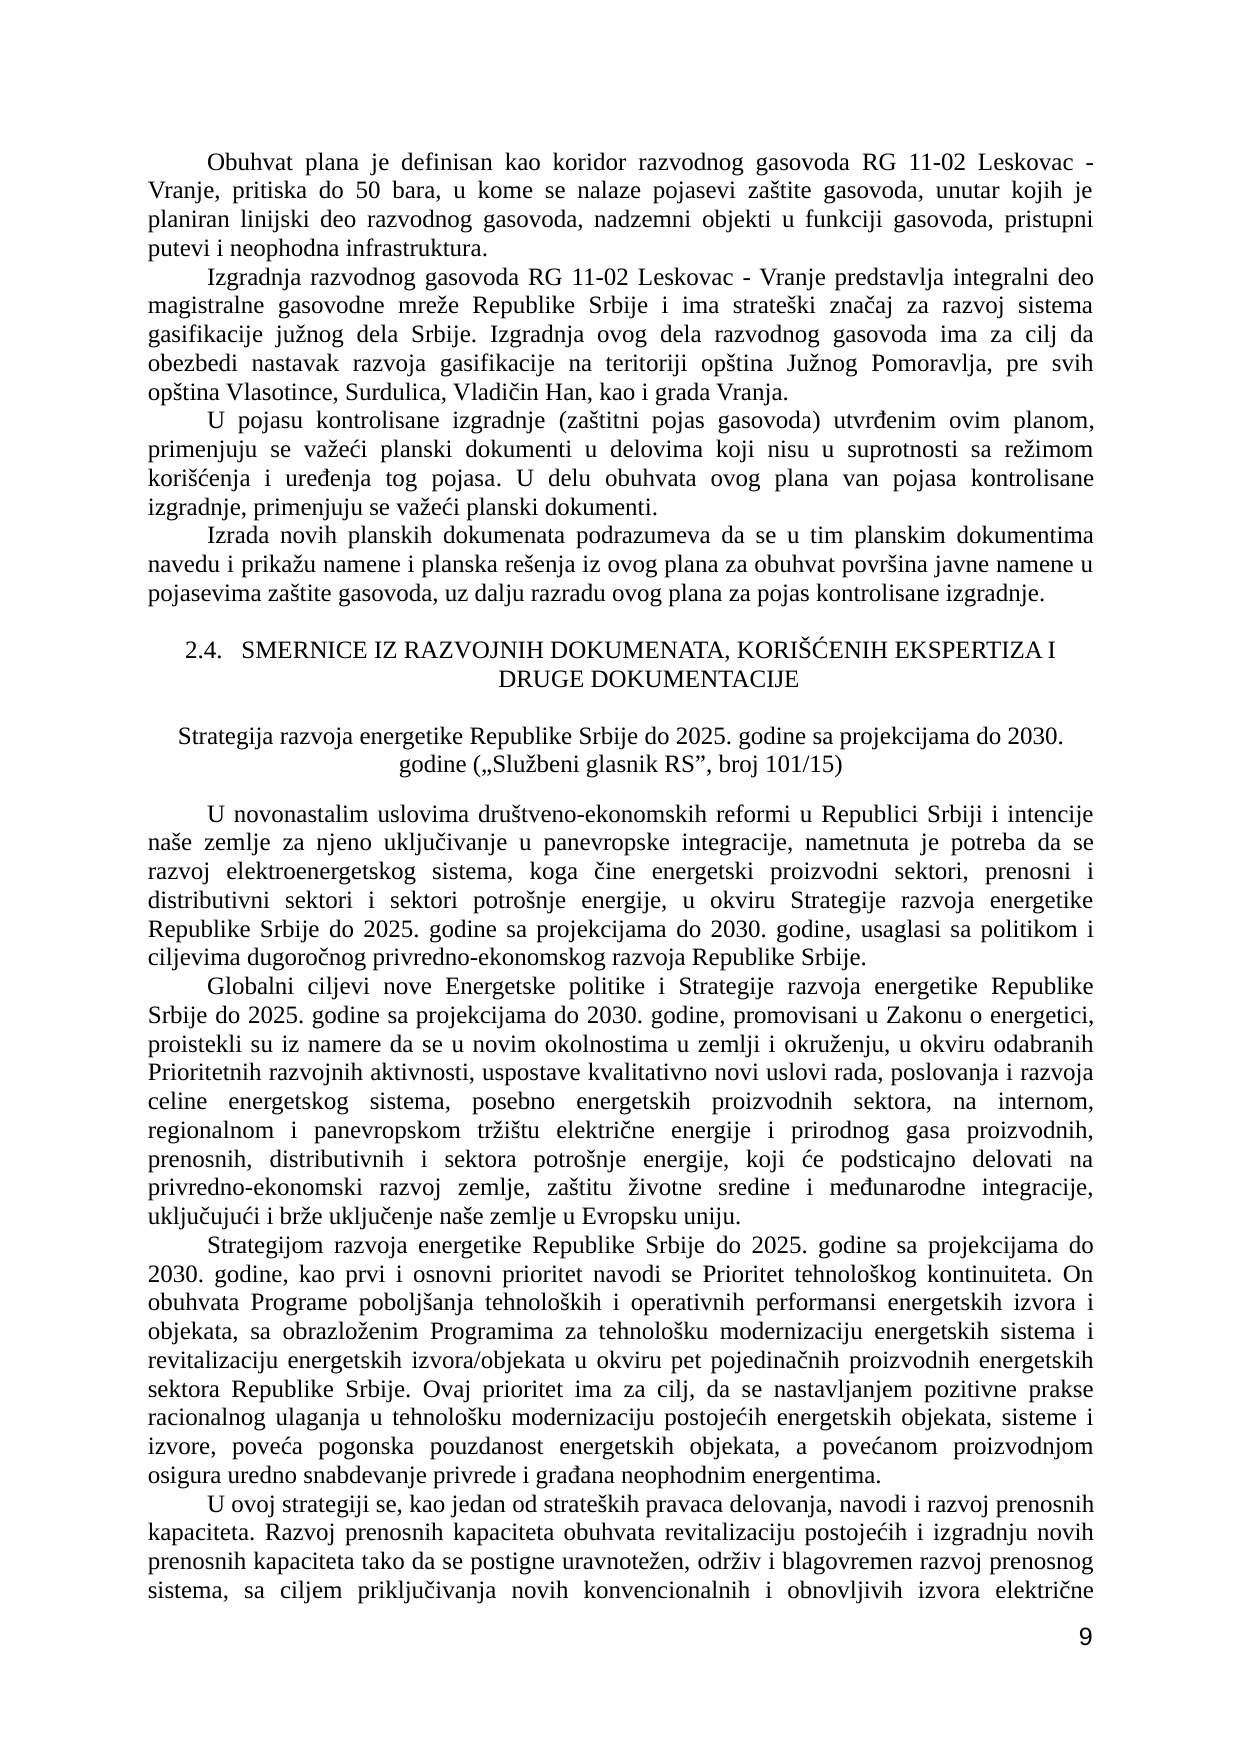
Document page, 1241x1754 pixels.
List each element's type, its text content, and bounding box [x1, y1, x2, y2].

text Strategija razvoja energetike Republike Srbije do 2025. godine sa projekcijama do 2030. godine („Službeni glasnik RS”, broj 101/15) [148, 722, 1093, 778]
text Izrada novih planskih dokumenata podrazumeva da se u tim planskim dokumentima navedu i prikažu namene i planska rešenja iz ovog plana za obuhvat površina javne namene u pojasevima zaštite gasovoda, uz dalju razradu ovog plana za pojas kontrolisane izgradnje. [148, 521, 1094, 607]
text U novonastalim uslovima društveno-ekonomskih reformi u Republici Srbiji i intencije naše zemlje za njeno uključivanje u panevropske integracije, nametnuta je potreba da se razvoj elektroenergetskog sistema, koga čine energetski proizvodni sektori, prenosni i distributivni sektori i sektori potrošnje energije, u okviru Strategije razvoja energetike Republike Srbije do 2025. godine sa projekcijama do 2030. godine, usaglasi sa politikom i ciljevima dugoročnog privredno-ekonomskog razvoja Republike Srbije. [148, 799, 1094, 971]
text U pojasu kontrolisane izgradnje (zaštitni pojas gasovoda) utvrđenim ovim planom, primenjuju se važeći planski dokumenti u delovima koji nisu u suprotnosti sa režimom korišćenja i uređenja tog pojasa. U delu obuhvata ovog plana van pojasa kontrolisane izgradnje, primenjuju se važeći planski dokumenti. [148, 406, 1094, 521]
text Strategijom razvoja energetike Republike Srbije do 2025. godine sa projekcijama do 2030. godine, kao prvi i osnovni prioritet navodi se Prioritet tehnološkog kontinuiteta. On obuhvata Programe poboljšanja tehnoloških i operativnih performansi energetskih izvora i objekata, sa obrazloženim Programima za tehnološku modernizaciju energetskih sistema i revitalizaciju energetskih izvora/objekata u okviru pet pojedinačnih proizvodnih energetskih sektora Republike Srbije. Ovaj prioritet ima za cilj, da se nastavljanjem pozitivne prakse racionalnog ulaganja u tehnološku modernizaciju postojećih energetskih objekata, sisteme i izvore, poveća pogonska pouzdanost energetskih objekata, a povećanom proizvodnjom osigura uredno snabdevanje privrede i građana neophodnim energentima. [148, 1230, 1094, 1489]
text 2.4. SMERNICE IZ RAZVOJNIH DOKUMENATA, KORIŠĆENIH EKSPERTIZA I DRUGE DOKUMENTACIJE [148, 636, 1093, 693]
text Globalni ciljevi nove Energetske politike i Strategije razvoja energetike Republike Srbije do 2025. godine sa projekcijama do 2030. godine, promovisani u Zakonu o energetici, proistekli su iz namere da se u novim okolnostima u zemlji i okruženju, u okviru odabranih Prioritetnih razvojnih aktivnosti, uspostave kvalitativno novi uslovi rada, poslovanja i razvoja celine energetskog sistema, posebno energetskih proizvodnih sektora, na internom, regionalnom i panevropskom tržištu električne energije i prirodnog gasa proizvodnih, prenosnih, distributivnih i sektora potrošnje energije, koji će podsticajno delovati na privredno-ekonomski razvoj zemlje, zaštitu životne sredine i međunarodne integracije, uključujući i brže uključenje naše zemlje u Evropsku uniju. [148, 971, 1094, 1230]
text Izgradnja razvodnog gasovoda RG 11-02 Leskovac - Vranje predstavlja integralni deo magistralne gasovodne mreže Republike Srbije i ima strateški značaj za razvoj sistema gasifikacije južnog dela Srbije. Izgradnja ovog dela razvodnog gasovoda ima za cilj da obezbedi nastavak razvoja gasifikacije na teritoriji opština Južnog Pomoravlja, pre svih opština Vlasotince, Surdulica, Vladičin Han, kao i grada Vranja. [148, 262, 1094, 406]
text Obuhvat plana je definisan kao koridor razvodnog gasovoda RG 11-02 Leskovac - Vranje, pritiska do 50 bara, u kome se nalaze pojasevi zaštite gasovoda, unutar kojih je planiran linijski deo razvodnog gasovoda, nadzemni objekti u funkciji gasovoda, pristupni putevi i neophodna infrastruktura. [148, 147, 1094, 262]
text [148, 1489, 1094, 1604]
